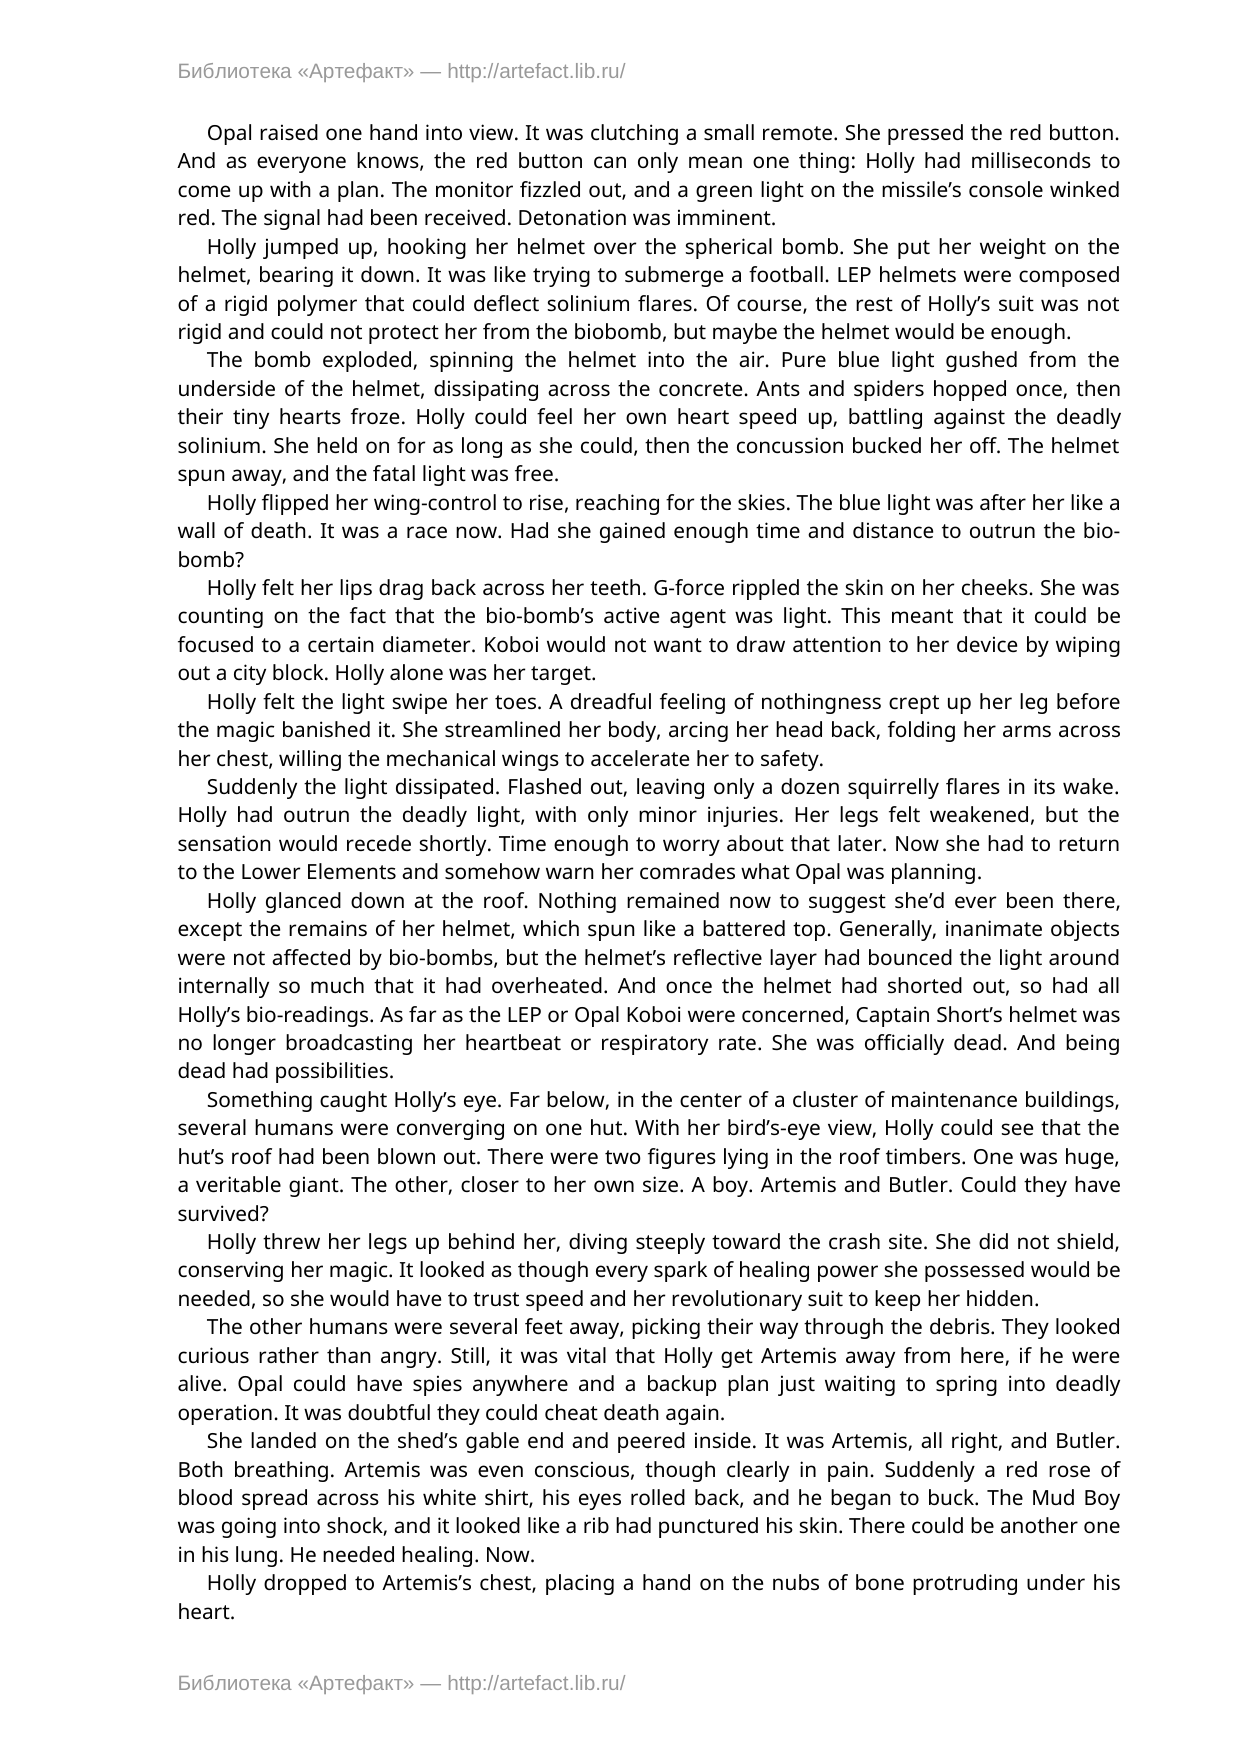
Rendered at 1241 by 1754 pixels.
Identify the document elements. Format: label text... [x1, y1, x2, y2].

text The bomb exploded, spinning the helmet into the air. Pure blue light gushed from the underside of the helmet, dissipating across the concrete. Ants and spiders hopped once, then their tiny hearts froze. Holly could feel her own heart speed up, battling against the deadly solinium. She held on for as long as she could, then the concussion bucked her off. The helmet spun away, and the fatal light was free. [177, 346, 1122, 488]
text Something caught Holly’s eye. Far below, in the center of a cluster of maintenance buildings, several humans were converging on one hut. With her bird’s-eye view, Holly could see that the hut’s roof had been blown out. There were two figures lying in the roof timbers. One was huge, a veritable giant. The other, closer to her own size. A boy. Artemis and Butler. Could they have survived? [177, 1085, 1122, 1227]
text Holly felt her lips drag back across her teeth. G-force rippled the skin on her cheeks. She was counting on the fact that the bio-bomb’s active agent was light. This meant that it could be focused to a certain diameter. Koboi would not want to draw attention to her device by wiping out a city block. Holly alone was her target. [177, 573, 1122, 687]
text The other humans were several feet away, picking their way through the debris. They looked curious rather than angry. Still, it was vital that Holly get Artemis away from here, if he were alive. Opal could have spies anywhere and a backup plan just waiting to spring into deadly operation. It was doubtful they could cheat death again. [177, 1312, 1122, 1426]
text Holly flipped her wing-control to rise, reaching for the skies. The blue light was after her like a wall of death. It was a race now. Had she gained enough time and distance to outrun the bio-bomb? [177, 488, 1122, 573]
text Suddenly the light dissipated. Flashed out, leaving only a dozen squirrelly flares in its wake. Holly had outrun the deadly light, with only minor injuries. Her legs felt weakened, but the sensation would recede shortly. Time enough to worry about that later. Now she had to return to the Lower Elements and somehow warn her comrades what Opal was planning. [177, 772, 1122, 886]
text Opal raised one hand into view. It was clutching a small remote. She pressed the red button. And as everyone knows, the red button can only mean one thing: Holly had milliseconds to come up with a plan. The monitor fizzled out, and a green light on the missile’s console winked red. The signal had been received. Detonation was imminent. [177, 118, 1122, 232]
text She landed on the shed’s gable end and peered inside. It was Artemis, all right, and Butler. Both breathing. Artemis was even conscious, though clearly in pain. Suddenly a red rose of blood spread across his white shirt, his eyes rolled back, and he began to buck. The Mud Boy was going into shock, and it looked like a rib had punctured his skin. There could be another one in his lung. He needed healing. Now. [177, 1426, 1122, 1568]
text Holly jumped up, hooking her helmet over the spherical bomb. She put her weight on the helmet, bearing it down. It was like trying to submerge a football. LEP helmets were composed of a rigid polymer that could deflect solinium flares. Of course, the rest of Holly’s suit was not rigid and could not protect her from the biobomb, but maybe the helmet would be enough. [177, 232, 1122, 346]
text Holly dropped to Artemis’s chest, placing a hand on the nubs of bone protruding under his heart. [177, 1568, 1122, 1625]
text Holly felt the light swipe her toes. A dreadful feeling of nothingness crept up her leg before the magic banished it. She streamlined her body, arcing her head back, folding her arms across her chest, willing the mechanical wings to accelerate her to safety. [177, 687, 1122, 772]
text Holly glanced down at the roof. Nothing remained now to suggest she’d ever been there, except the remains of her helmet, which spun like a battered top. Generally, inanimate objects were not affected by bio-bombs, but the helmet’s reflective layer had bounced the light around internally so much that it had overheated. And once the helmet had shorted out, so had all Holly’s bio-readings. As far as the LEP or Opal Koboi were concerned, Captain Short’s helmet was no longer broadcasting her heartbeat or respiratory rate. She was officially dead. And being dead had possibilities. [177, 886, 1122, 1085]
text Holly threw her legs up behind her, diving steeply toward the crash site. She did not shield, conserving her magic. It looked as though every spark of healing power she possessed would be needed, so she would have to trust speed and her revolutionary suit to keep her hidden. [177, 1227, 1122, 1312]
